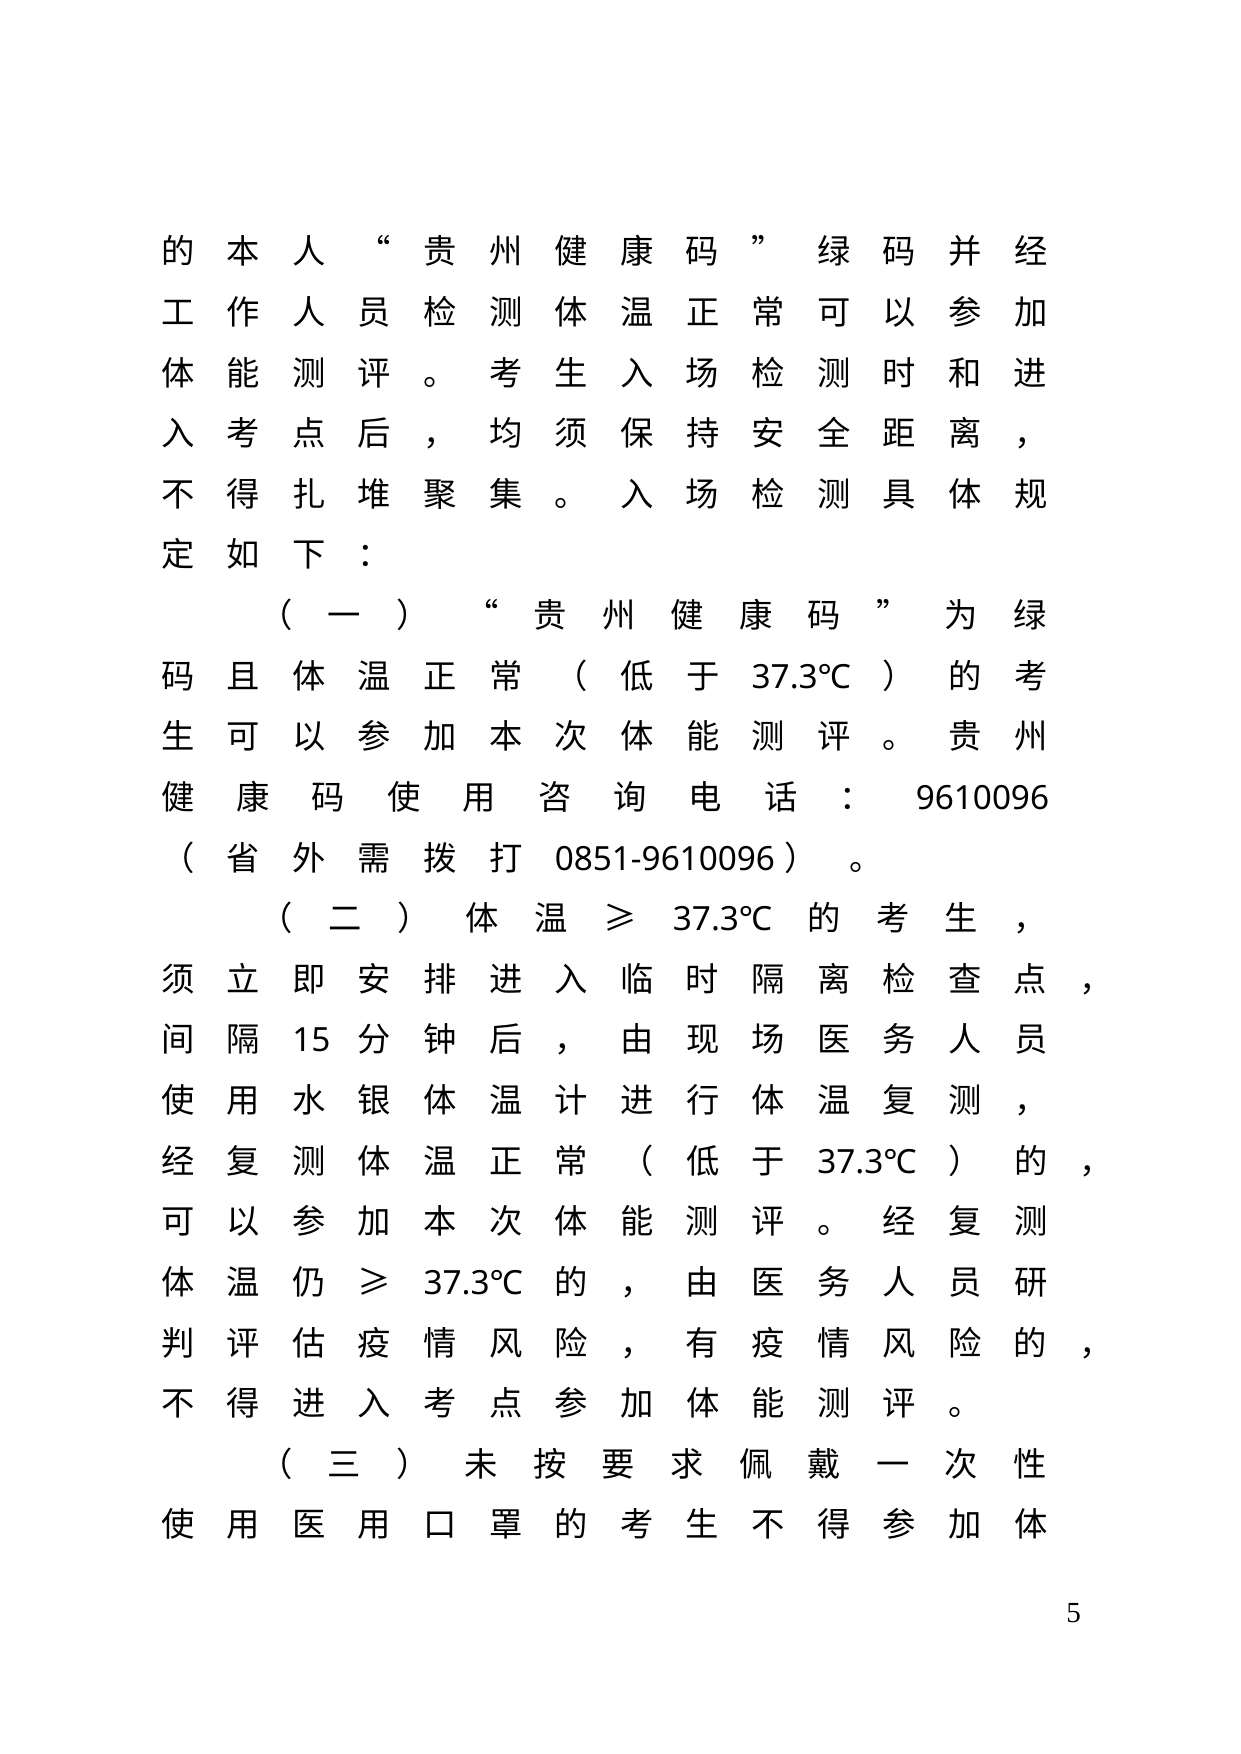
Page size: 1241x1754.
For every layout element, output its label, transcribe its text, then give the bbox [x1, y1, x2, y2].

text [161, 219, 1079, 583]
text （一）“贵州健康码”为绿码且体温正常（低于37.3℃）的考生可以参加本次体能测评。贵州健康码使用咨询电话：9610096（省外需拨打0851-9610096）。 [161, 583, 1079, 886]
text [161, 1431, 1079, 1553]
text （二）体温≥37.3℃的考生，须立即安排进入临时隔离检查点，间隔15分钟后，由现场医务人员使用水银体温计进行体温复测，经复测体温正常（低于37.3℃）的，可以参加本次体能测评。经复测体温仍≥37.3℃的，由医务人员研判评估疫情风险，有疫情风险的，不得进入考点参加体能测评。 [161, 886, 1079, 1431]
